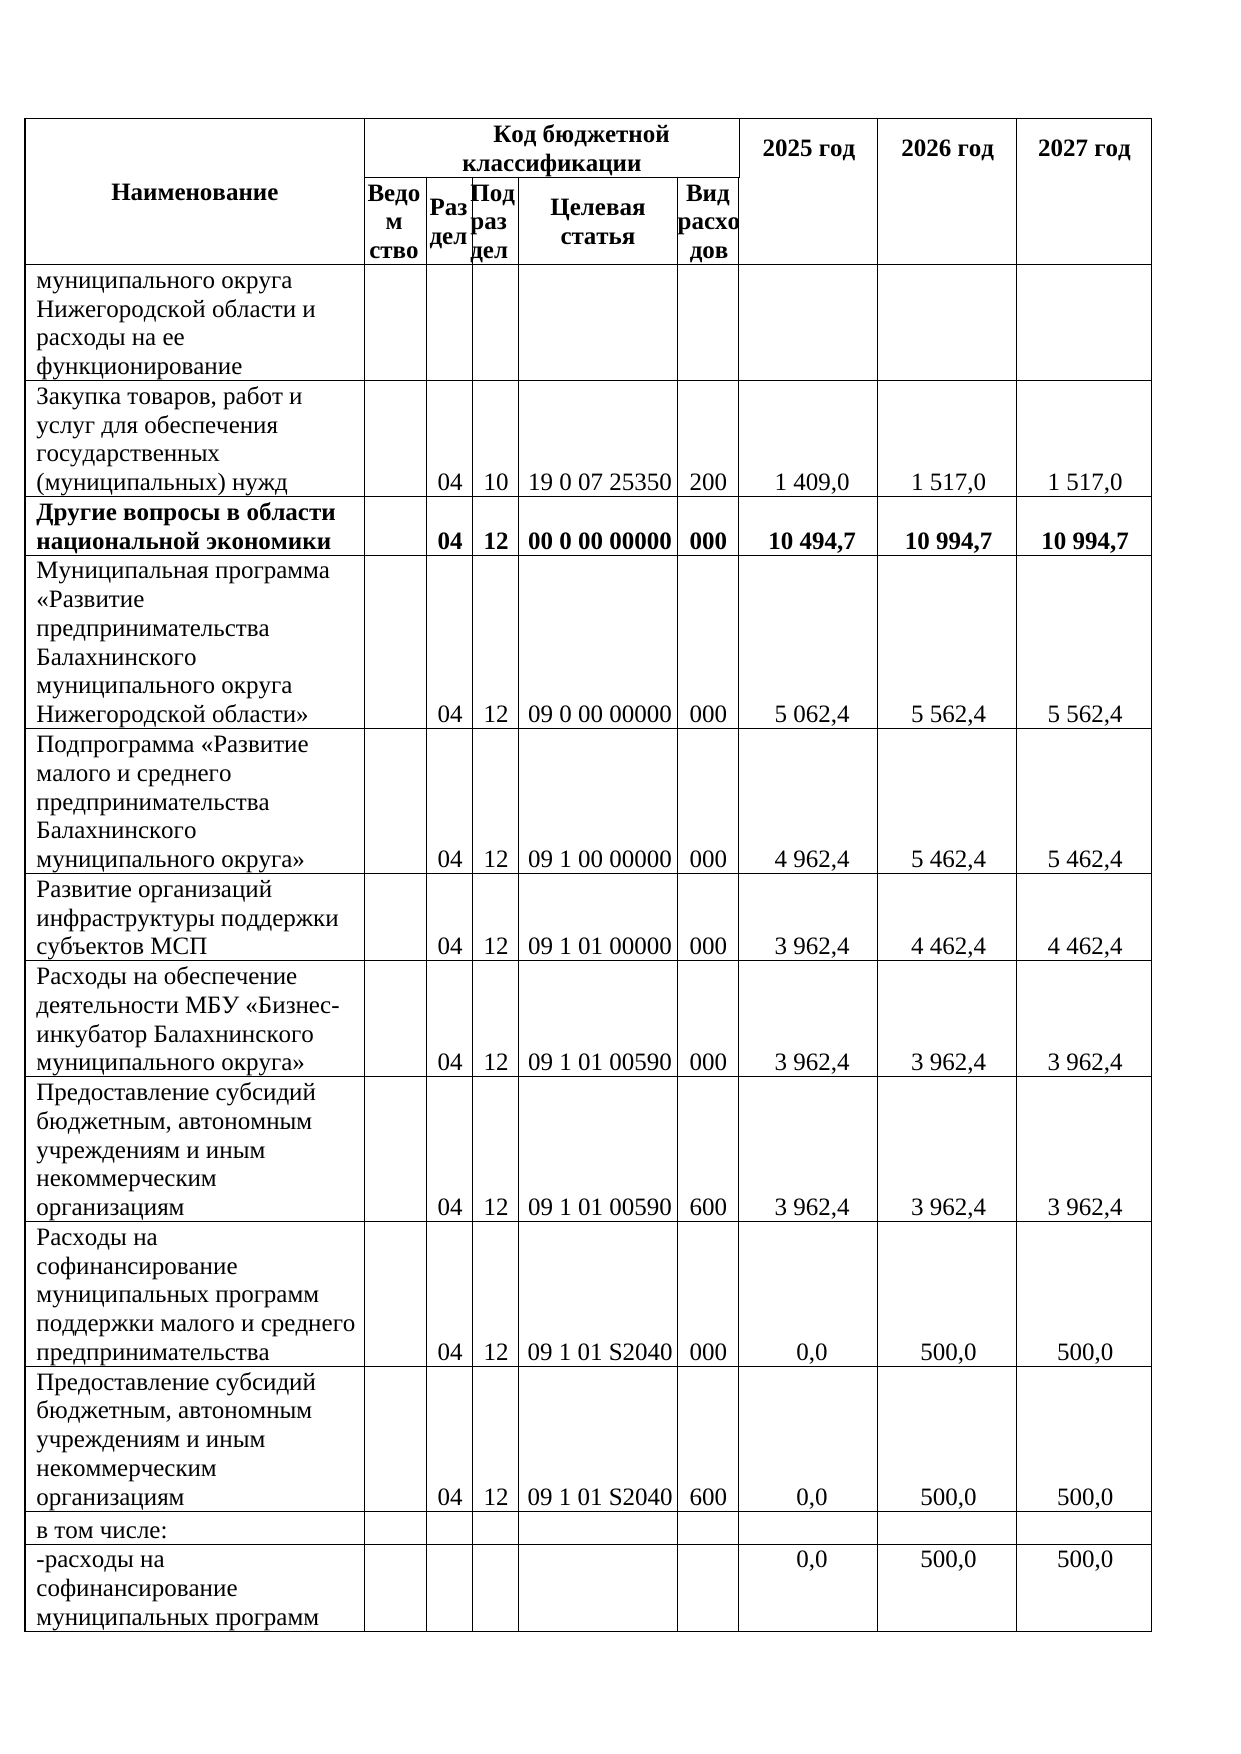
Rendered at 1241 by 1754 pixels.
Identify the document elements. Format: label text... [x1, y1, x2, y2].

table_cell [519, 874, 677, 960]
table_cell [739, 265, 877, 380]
table_header Наименование [26, 119, 364, 264]
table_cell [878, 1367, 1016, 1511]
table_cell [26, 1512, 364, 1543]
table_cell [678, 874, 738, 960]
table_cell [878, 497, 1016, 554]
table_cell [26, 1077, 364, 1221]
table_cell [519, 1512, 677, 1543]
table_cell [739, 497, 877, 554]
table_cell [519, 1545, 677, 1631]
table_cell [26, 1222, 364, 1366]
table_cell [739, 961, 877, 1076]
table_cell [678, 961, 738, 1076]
table_cell [739, 177, 877, 264]
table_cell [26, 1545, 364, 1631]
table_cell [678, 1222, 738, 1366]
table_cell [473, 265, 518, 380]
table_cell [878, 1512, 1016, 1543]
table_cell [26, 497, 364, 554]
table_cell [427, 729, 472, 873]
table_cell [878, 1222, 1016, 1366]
table_cell Под раз дел [473, 178, 518, 264]
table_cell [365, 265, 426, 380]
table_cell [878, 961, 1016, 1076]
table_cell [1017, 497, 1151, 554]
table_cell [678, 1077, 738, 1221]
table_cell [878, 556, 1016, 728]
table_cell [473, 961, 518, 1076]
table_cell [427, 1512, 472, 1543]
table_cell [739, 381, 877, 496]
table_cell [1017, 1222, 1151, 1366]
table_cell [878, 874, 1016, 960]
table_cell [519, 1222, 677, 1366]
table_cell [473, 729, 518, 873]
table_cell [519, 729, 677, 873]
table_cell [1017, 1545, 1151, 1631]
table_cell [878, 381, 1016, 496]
table_header 2025 год [740, 119, 877, 177]
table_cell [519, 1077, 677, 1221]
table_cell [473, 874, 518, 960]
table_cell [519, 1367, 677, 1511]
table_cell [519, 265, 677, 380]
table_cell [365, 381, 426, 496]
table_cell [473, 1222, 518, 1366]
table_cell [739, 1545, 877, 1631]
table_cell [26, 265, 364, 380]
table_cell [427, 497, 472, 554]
table_header Код бюджетной классификации [365, 119, 739, 177]
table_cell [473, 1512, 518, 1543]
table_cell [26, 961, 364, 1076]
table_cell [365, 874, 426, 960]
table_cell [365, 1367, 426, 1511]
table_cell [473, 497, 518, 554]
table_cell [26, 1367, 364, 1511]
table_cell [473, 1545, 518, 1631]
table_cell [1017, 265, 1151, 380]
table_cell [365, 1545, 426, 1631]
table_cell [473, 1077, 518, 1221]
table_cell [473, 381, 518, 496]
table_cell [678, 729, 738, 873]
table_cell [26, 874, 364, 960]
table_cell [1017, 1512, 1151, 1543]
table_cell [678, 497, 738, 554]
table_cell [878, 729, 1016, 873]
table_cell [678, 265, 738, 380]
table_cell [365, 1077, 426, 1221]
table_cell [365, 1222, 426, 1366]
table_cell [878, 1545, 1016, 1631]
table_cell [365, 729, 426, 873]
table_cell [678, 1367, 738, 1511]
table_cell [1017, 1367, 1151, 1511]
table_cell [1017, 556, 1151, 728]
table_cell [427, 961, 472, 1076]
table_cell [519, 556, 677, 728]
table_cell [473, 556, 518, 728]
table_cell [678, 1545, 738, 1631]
table_header 2026 год [878, 119, 1016, 177]
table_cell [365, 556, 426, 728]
table_cell Раз дел [427, 178, 472, 264]
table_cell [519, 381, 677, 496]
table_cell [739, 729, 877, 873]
table_cell Вид расходов [678, 178, 738, 264]
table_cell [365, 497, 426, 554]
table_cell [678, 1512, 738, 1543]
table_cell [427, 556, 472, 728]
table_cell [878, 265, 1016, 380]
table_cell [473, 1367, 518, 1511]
table_cell [878, 177, 1016, 264]
table_cell [1017, 177, 1151, 264]
table_header 2027 год [1017, 119, 1151, 177]
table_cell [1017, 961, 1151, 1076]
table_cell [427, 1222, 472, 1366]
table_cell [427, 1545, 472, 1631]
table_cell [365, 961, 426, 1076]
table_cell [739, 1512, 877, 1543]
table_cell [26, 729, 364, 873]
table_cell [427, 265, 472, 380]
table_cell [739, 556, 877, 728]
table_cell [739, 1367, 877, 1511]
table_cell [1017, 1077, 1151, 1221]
table_cell Ведом ство [365, 178, 426, 264]
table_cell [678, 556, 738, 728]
table_cell Целевая статья [519, 178, 677, 264]
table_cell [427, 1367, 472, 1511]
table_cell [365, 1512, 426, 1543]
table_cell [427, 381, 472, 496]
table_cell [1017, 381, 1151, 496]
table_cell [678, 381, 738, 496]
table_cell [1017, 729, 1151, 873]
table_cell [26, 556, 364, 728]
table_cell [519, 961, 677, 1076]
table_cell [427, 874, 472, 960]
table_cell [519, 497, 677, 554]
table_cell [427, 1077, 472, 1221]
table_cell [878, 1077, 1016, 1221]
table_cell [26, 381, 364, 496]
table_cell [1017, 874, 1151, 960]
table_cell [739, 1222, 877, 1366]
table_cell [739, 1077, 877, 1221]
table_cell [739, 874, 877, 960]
